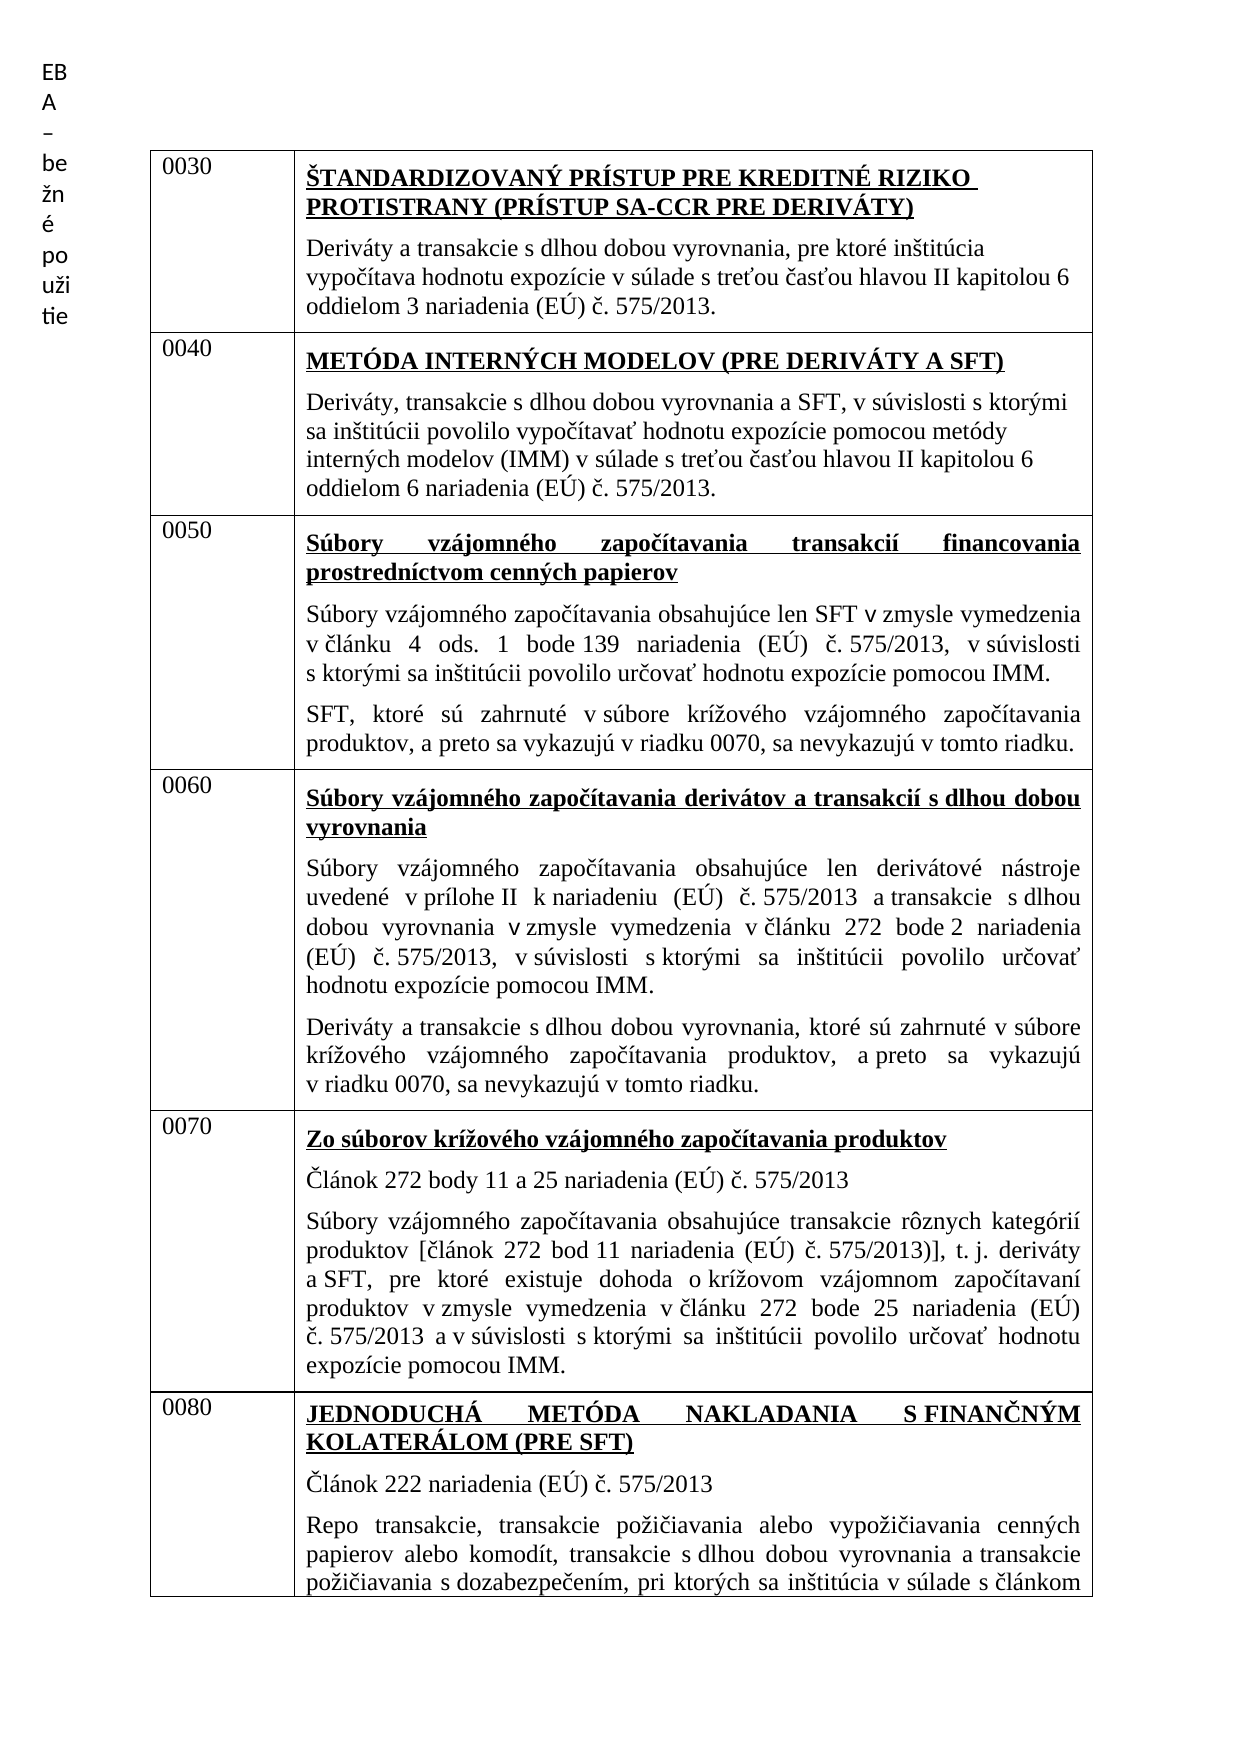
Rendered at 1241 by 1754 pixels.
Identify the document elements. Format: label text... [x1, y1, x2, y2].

table_cell 0040 [151, 333, 294, 514]
table_cell 0060 [151, 770, 294, 1110]
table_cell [295, 1393, 1092, 1596]
table_cell Zo súborov krížového vzájomného započítavania produktov Článok 272 body 11 a 25 nariadenia (EÚ) č. 575/2013 Súbory vzájomného započítavania obsahujúce transakcie rôznych kategórií produktov [článok 272 bod 11 nariadenia (EÚ) č. 575/2013)], t. j. deriváty a SFT, pre ktoré existuje dohoda o krížovom vzájomnom započítavaní produktov v zmysle vymedzenia v článku 272 bode 25 nariadenia (EÚ) č. 575/2013 a v súvislosti s ktorými sa inštitúcii povolilo určovať hodnotu expozície pomocou IMM. [295, 1111, 1092, 1391]
table_cell 0050 [151, 516, 294, 769]
table_cell Súbory vzájomného započítavania transakcií financovania prostredníctvom cenných papierov Súbory vzájomného započítavania obsahujúce len SFT v zmysle vymedzenia v článku 4 ods. 1 bode 139 nariadenia (EÚ) č. 575/2013, v súvislosti s ktorými sa inštitúcii povolilo určovať hodnotu expozície pomocou IMM. SFT, ktoré sú zahrnuté v súbore krížového vzájomného započítavania produktov, a preto sa vykazujú v riadku 0070, sa nevykazujú v tomto riadku. [295, 516, 1092, 769]
table_cell 0070 [151, 1111, 294, 1391]
table_cell METÓDA INTERNÝCH MODELOV (PRE DERIVÁTY A SFT) Deriváty, transakcie s dlhou dobou vyrovnania a SFT, v súvislosti s ktorými sa inštitúcii povolilo vypočítavať hodnotu expozície pomocou metódy interných modelov (IMM) v súlade s treťou časťou hlavou II kapitolou 6 oddielom 6 nariadenia (EÚ) č. 575/2013. [295, 333, 1092, 514]
table_cell Súbory vzájomného započítavania derivátov a transakcií s dlhou dobou vyrovnania Súbory vzájomného započítavania obsahujúce len derivátové nástroje uvedené v prílohe II k nariadeniu (EÚ) č. 575/2013 a transakcie s dlhou dobou vyrovnania v zmysle vymedzenia v článku 272 bode 2 nariadenia (EÚ) č. 575/2013, v súvislosti s ktorými sa inštitúcii povolilo určovať hodnotu expozície pomocou IMM. Deriváty a transakcie s dlhou dobou vyrovnania, ktoré sú zahrnuté v súbore krížového vzájomného započítavania produktov, a preto sa vykazujú v riadku 0070, sa nevykazujú v tomto riadku. [295, 770, 1092, 1110]
table_cell 0030 [151, 151, 294, 332]
table_cell ŠTANDARDIZOVANÝ PRÍSTUP PRE KREDITNÉ RIZIKO PROTISTRANY (PRÍSTUP SA-CCR PRE DERIVÁTY) Deriváty a transakcie s dlhou dobou vyrovnania, pre ktoré inštitúcia vypočítava hodnotu expozície v súlade s treťou časťou hlavou II kapitolou 6 oddielom 3 nariadenia (EÚ) č. 575/2013. [295, 151, 1092, 332]
table_cell 0080 [151, 1393, 294, 1596]
